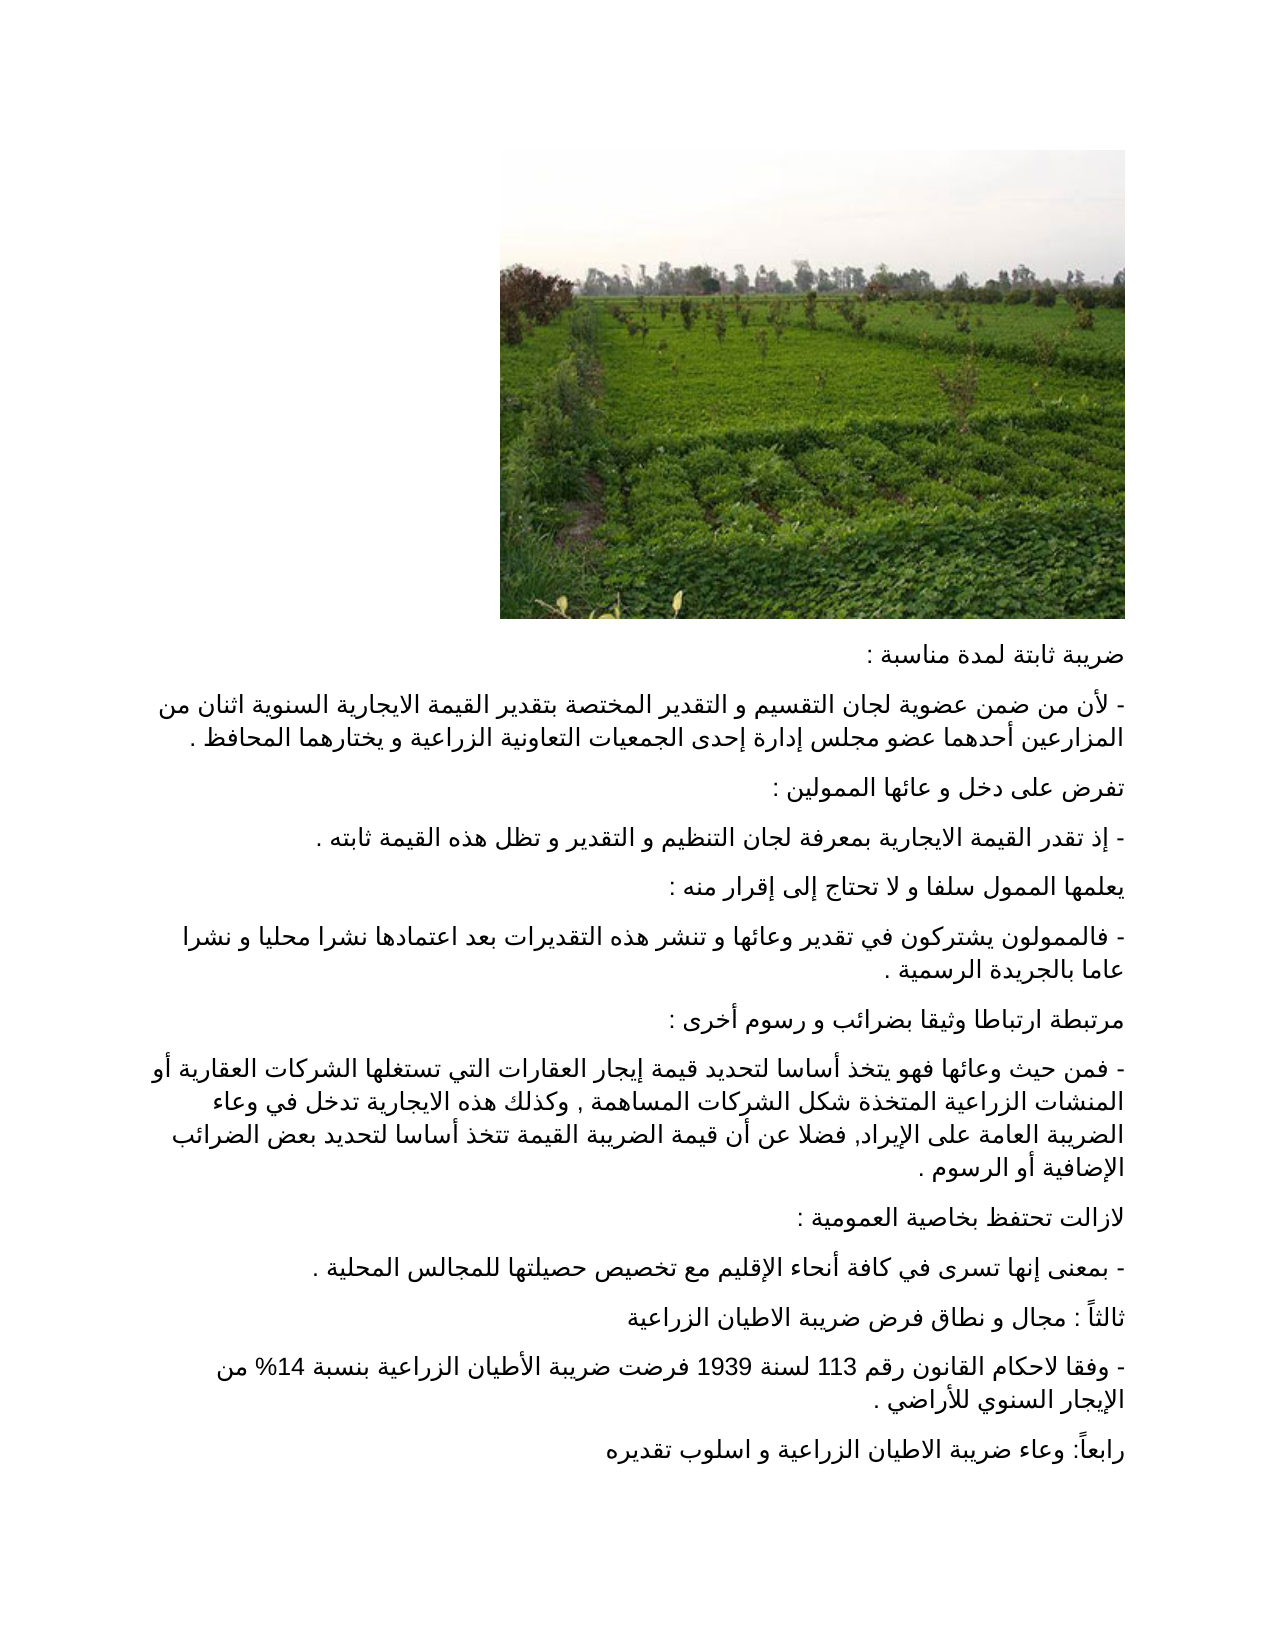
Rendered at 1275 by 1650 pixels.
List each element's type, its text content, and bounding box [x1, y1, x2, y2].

text - فمن حيث وعائها فهو يتخذ أساسا لتحديد قيمة إيجار العقارات التي تستغلها الشركات العقارية أو المنشات الزراعية المتخذة شكل الشركات المساهمة , وكذلك هذه الايجارية تدخل في وعاء الضريبة العامة على الإيراد, فضلا عن أن قيمة الضريبة القيمة تتخذ أساسا لتحديد بعض الضرائب الإضافية أو الرسوم . [150, 1054, 1125, 1182]
text - إذ تقدر القيمة الايجارية بمعرفة لجان التنظيم و التقدير و تظل هذه القيمة ثابته . [150, 823, 1125, 851]
text ثالثاً : مجال و نطاق فرض ضريبة الاطيان الزراعية [150, 1302, 1125, 1331]
text - فالممولون يشتركون في تقدير وعائها و تنشر هذه التقديرات بعد اعتمادها نشرا محليا و نشرا عاما بالجريدة الرسمية . [150, 922, 1125, 984]
text مرتبطة ارتباطا وثيقا بضرائب و رسوم أخرى : [150, 1005, 1125, 1033]
text لازالت تحتفظ بخاصية العمومية : [150, 1203, 1125, 1232]
picture [500, 150, 1125, 619]
text - بمعنى إنها تسرى في كافة أنحاء الإقليم مع تخصيص حصيلتها للمجالس المحلية . [150, 1253, 1125, 1282]
text يعلمها الممول سلفا و لا تحتاج إلى إقرار منه : [150, 872, 1125, 901]
text - وفقا لاحكام القانون رقم 113 لسنة 1939 فرضت ضريبة الأطيان الزراعية بنسبة 14% من الإيجار السنوي للأراضي . [150, 1352, 1125, 1414]
text - لأن من ضمن عضوية لجان التقسيم و التقدير المختصة بتقدير القيمة الايجارية السنوية اثنان من المزارعين أحدهما عضو مجلس إدارة إحدى الجمعيات التعاونية الزراعية و يختارهما المحافظ . [150, 690, 1125, 752]
text ضريبة ثابتة لمدة مناسبة : [150, 641, 1125, 669]
text رابعاً: وعاء ضريبة الاطيان الزراعية و اسلوب تقديره [150, 1435, 1125, 1464]
text تفرض على دخل و عائها الممولين : [150, 773, 1125, 802]
